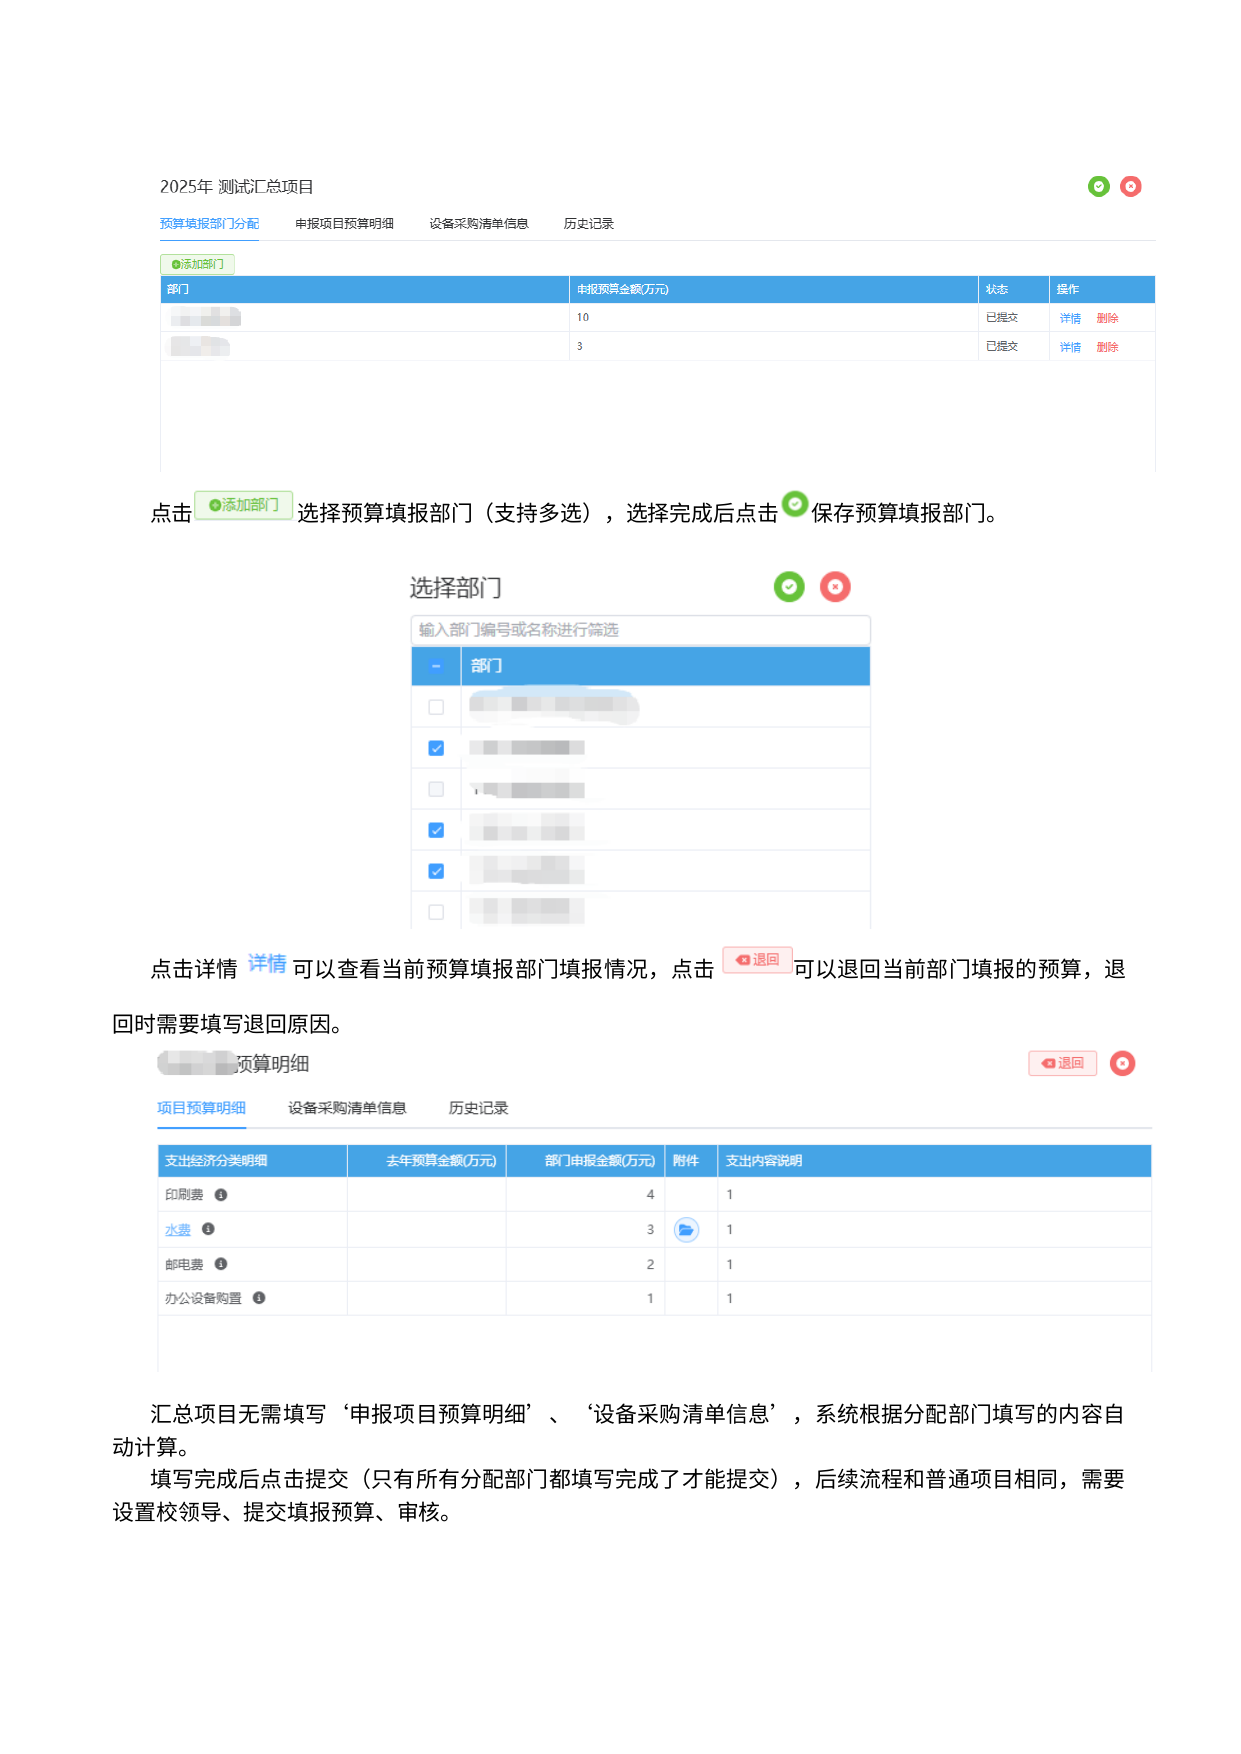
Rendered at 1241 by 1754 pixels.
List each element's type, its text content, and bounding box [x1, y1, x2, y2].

picture [239, 946, 293, 978]
picture [778, 488, 812, 521]
picture [716, 942, 793, 978]
picture [149, 162, 1165, 472]
picture [149, 1039, 1165, 1372]
text 点击选择预算填报部门（支持多选），选择完成后点击保存预算填报部门。 [112, 487, 1128, 552]
text 填写完成后点击提交（只有所有分配部门都填写完成了才能提交），后续流程和普通项目相同，需要设置校领导、提交填报预算、审核。 [112, 1462, 1128, 1527]
text 汇总项目无需填写‘申报项目预算明细’、‘设备采购清单信息’，系统根据分配部门填写的内容自动计算。 [112, 1397, 1128, 1462]
text 点击详情可以查看当前预算填报部门填报情况，点击可以退回当前部门填报的预算，退回时需要填写退回原因。 [112, 942, 1128, 1039]
picture [389, 552, 888, 929]
picture [193, 487, 298, 521]
